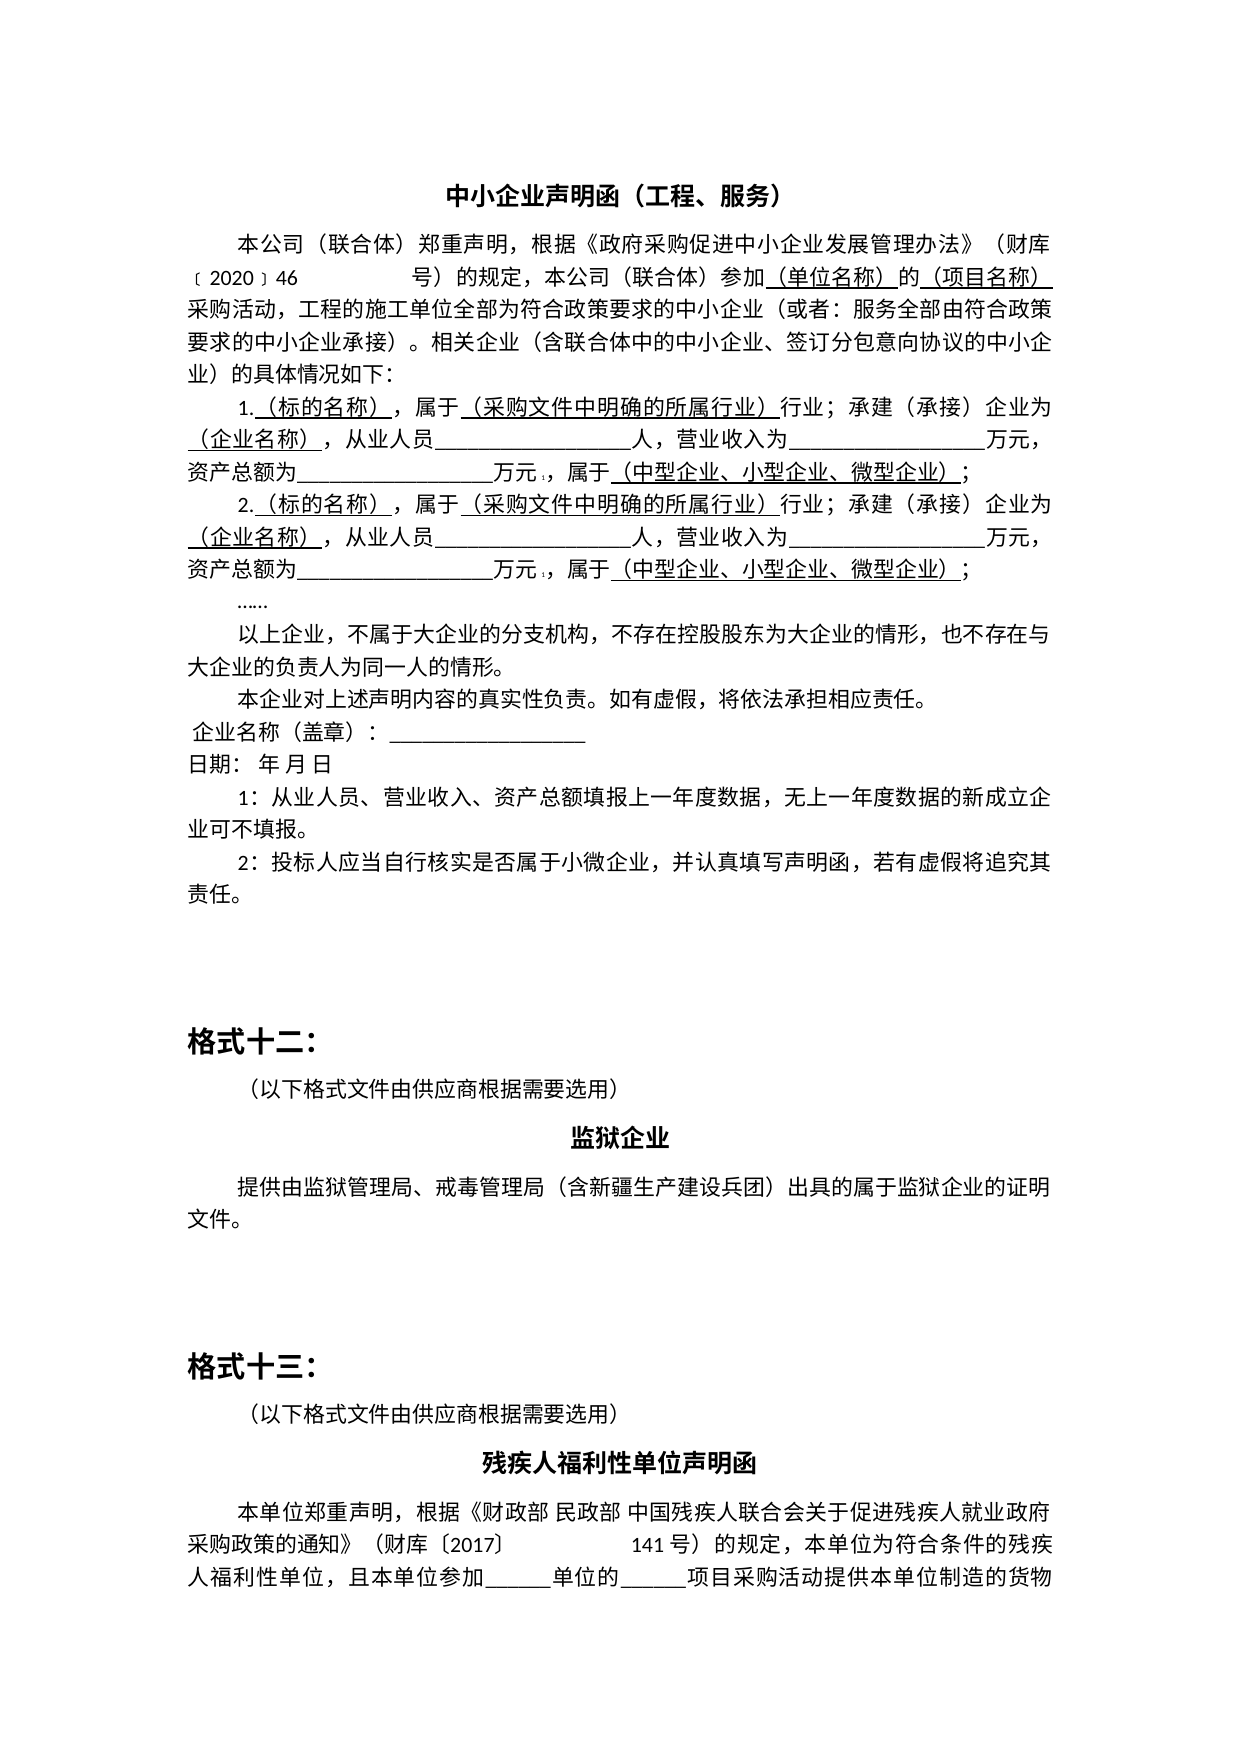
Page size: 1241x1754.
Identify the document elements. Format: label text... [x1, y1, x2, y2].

text （以下格式文件由供应商根据需要选用） [187, 1072, 1053, 1104]
text 格式十二： [187, 1007, 1053, 1072]
text 本企业对上述声明内容的真实性负责。如有虚假，将依法承担相应责任。 [187, 682, 1053, 714]
text 本公司（联合体）郑重声明，根据《政府采购促进中小企业发展管理办法》（财库﹝2020﹞46 号）的规定，本公司（联合体）参加（单位名称）的（项目名称）采购活动，工程的施工单位全部为符合政策要求的中小企业（或者：服务全部由符合政策要求的中小企业承接）。相关企业（含联合体中的中小企业、签订分包意向协议的中小企业）的具体情况如下： [187, 227, 1053, 389]
text 企业名称（盖章）：__________________ [187, 714, 1053, 747]
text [187, 1494, 1053, 1592]
text …… [187, 584, 1053, 617]
text 以上企业，不属于大企业的分支机构，不存在控股股东为大企业的情形，也不存在与大企业的负责人为同一人的情形。 [187, 617, 1053, 682]
text 2：投标人应当自行核实是否属于小微企业，并认真填写声明函，若有虚假将追究其责任。 [187, 844, 1053, 909]
text 日期： 年 月 日 [187, 747, 1053, 779]
text 中小企业声明函（工程、服务） [187, 162, 1053, 227]
text 1.（标的名称），属于（采购文件中明确的所属行业）行业；承建（承接）企业为（企业名称），从业人员__________________人，营业收入为__________________万元，资产总额为__________________万元1，属于（中型企业、小型企业、微型企业）； [187, 389, 1053, 487]
text （以下格式文件由供应商根据需要选用） [187, 1397, 1053, 1429]
text 1：从业人员、营业收入、资产总额填报上一年度数据，无上一年度数据的新成立企业可不填报。 [187, 779, 1053, 844]
text 监狱企业 [187, 1104, 1053, 1169]
text 2.（标的名称），属于（采购文件中明确的所属行业）行业；承建（承接）企业为（企业名称），从业人员__________________人，营业收入为__________________万元，资产总额为__________________万元1，属于（中型企业、小型企业、微型企业）； [187, 487, 1053, 584]
text 残疾人福利性单位声明函 [187, 1429, 1053, 1494]
text 格式十三： [187, 1332, 1053, 1397]
text 提供由监狱管理局、戒毒管理局（含新疆生产建设兵团）出具的属于监狱企业的证明文件。 [187, 1169, 1053, 1234]
